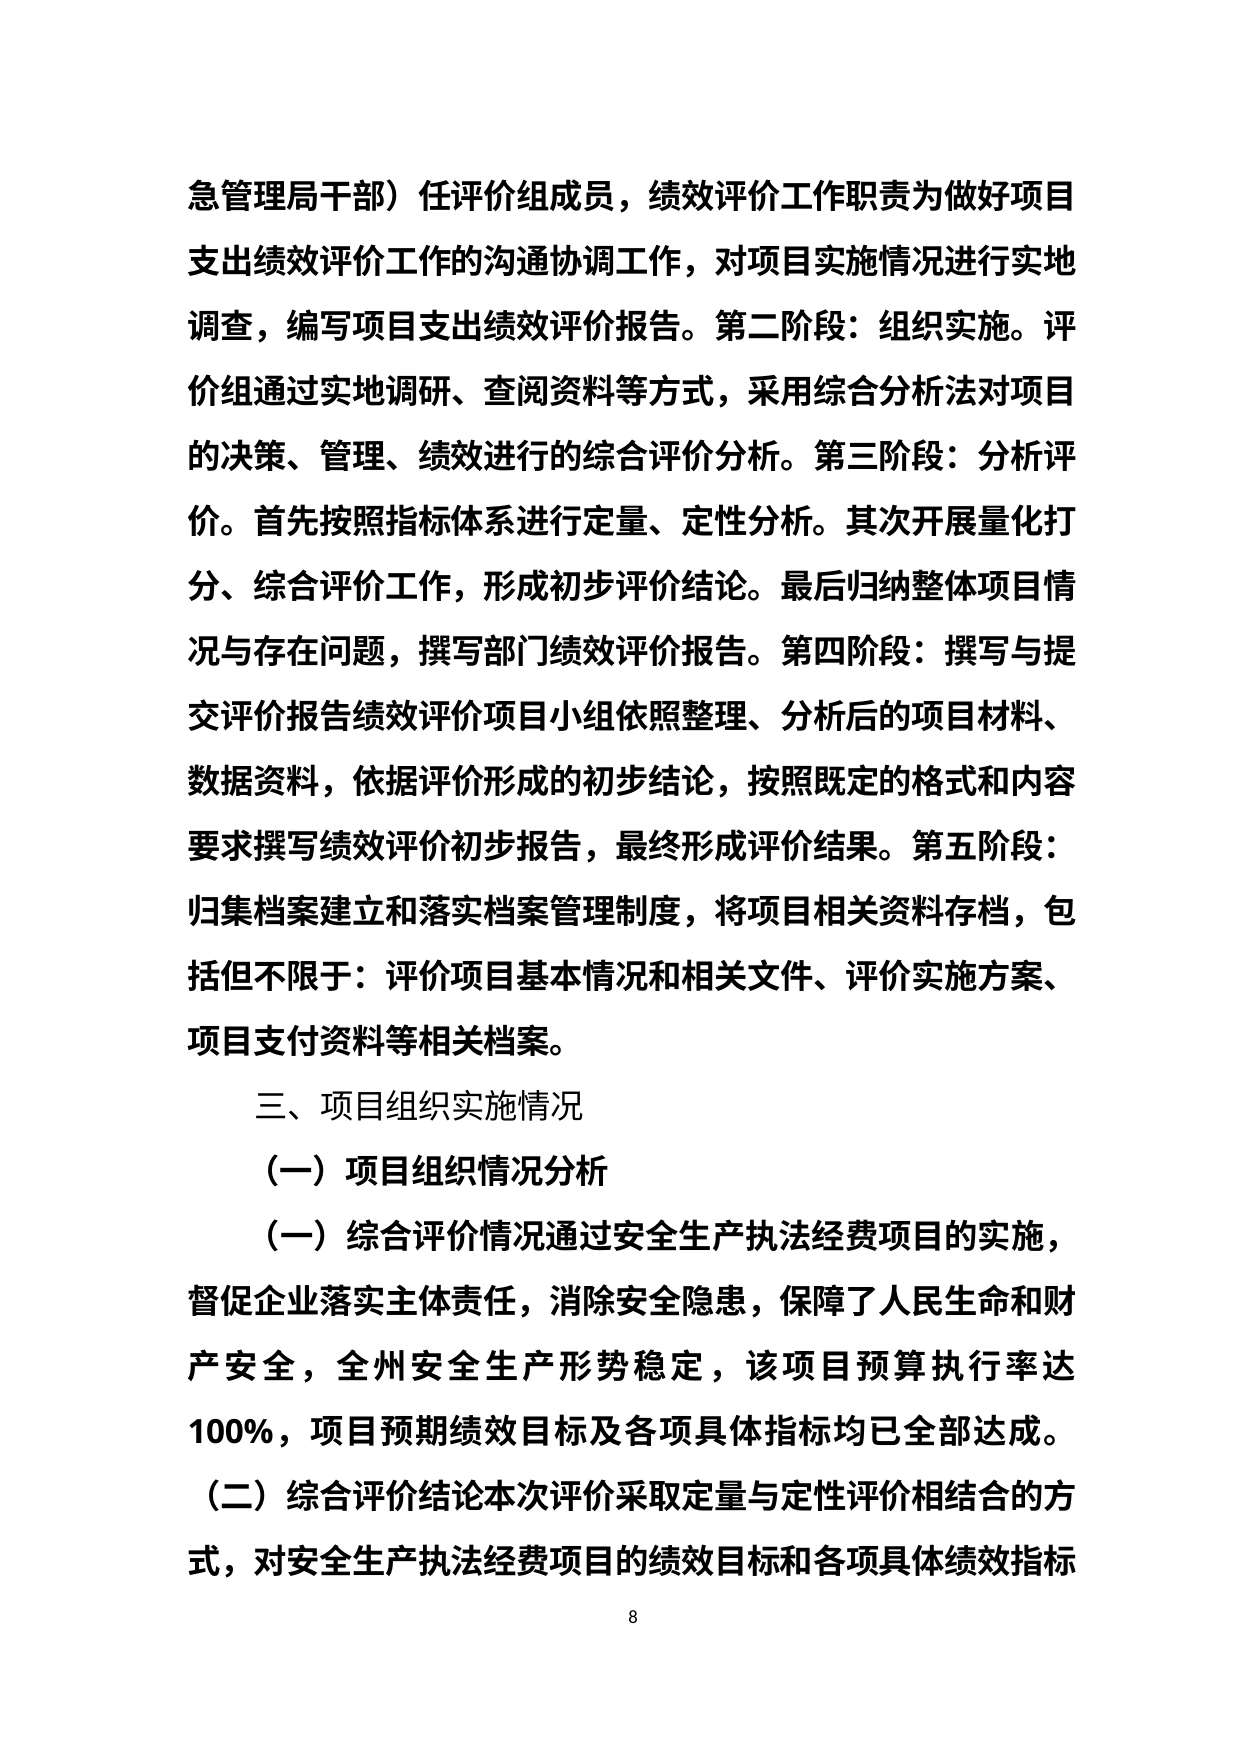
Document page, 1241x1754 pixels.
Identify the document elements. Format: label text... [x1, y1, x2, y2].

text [187, 162, 1078, 1072]
text （一）项目组织情况分析 [187, 1137, 1078, 1202]
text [187, 1202, 1078, 1592]
text 三、项目组织实施情况 [187, 1072, 1078, 1137]
